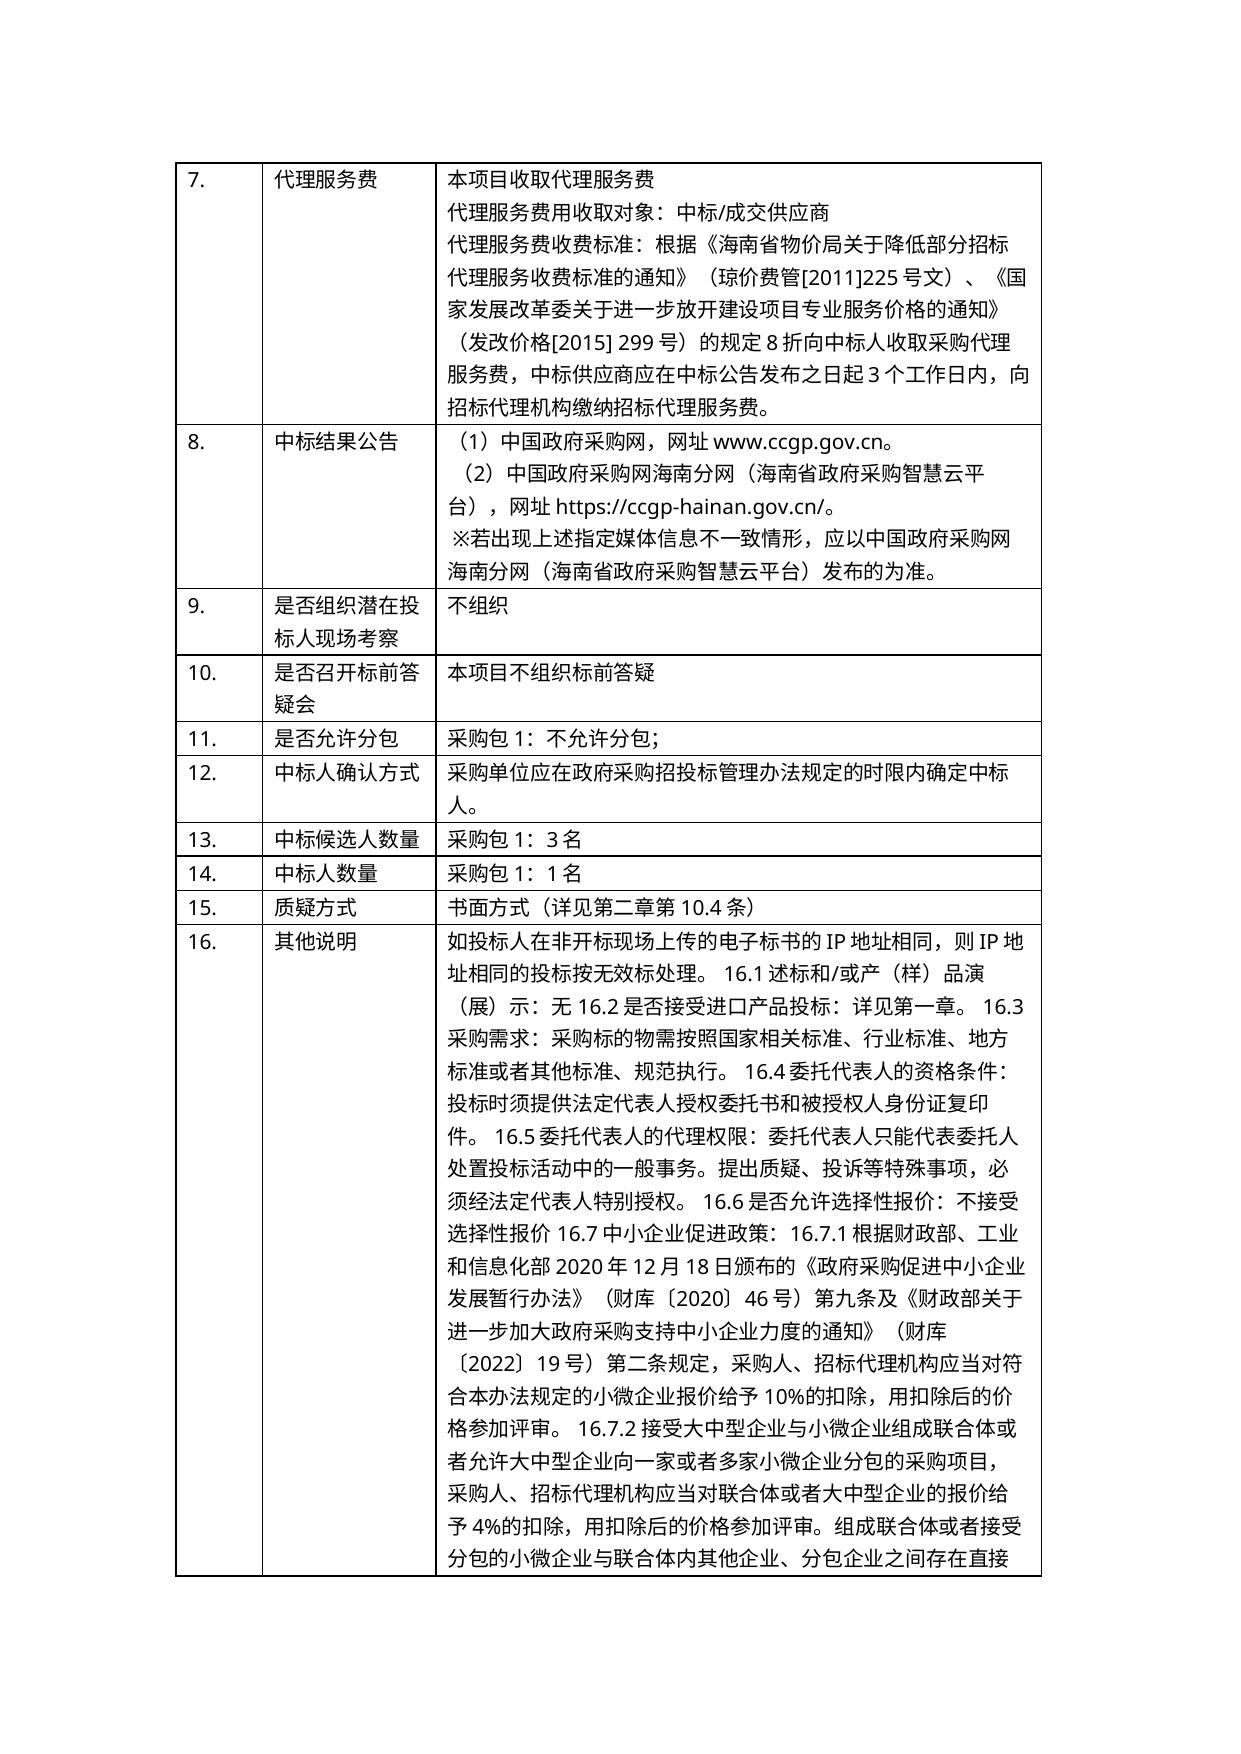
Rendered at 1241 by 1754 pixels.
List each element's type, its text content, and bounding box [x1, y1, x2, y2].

table_cell 中标结果公告 [263, 425, 435, 588]
table_cell 质疑方式 [263, 891, 435, 923]
table_cell 12. [177, 756, 262, 821]
table_cell 10. [177, 656, 262, 721]
table_cell 8. [177, 425, 262, 588]
table_cell 7. [177, 164, 262, 423]
table_cell 9. [177, 589, 262, 654]
table_cell 采购单位应在政府采购招投标管理办法规定的时限内确定中标人。 [437, 756, 1041, 821]
table_cell 采购包1：3名 [437, 823, 1041, 855]
table_cell 是否召开标前答疑会 [263, 656, 435, 721]
table_cell 中标人数量 [263, 857, 435, 889]
table_cell 采购包1：1名 [437, 857, 1041, 889]
table_cell 采购包1：不允许分包； [437, 722, 1041, 755]
table_cell 书面方式（详见第二章第10.4条） [437, 891, 1041, 923]
table_cell 是否组织潜在投标人现场考察 [263, 589, 435, 654]
table_cell 14. [177, 857, 262, 889]
table_cell （1）中国政府采购网，网址www.ccgp.gov.cn。 （2）中国政府采购网海南分网（海南省政府采购智慧云平台），网址https://ccgp-hainan.gov.cn/。 ※若出现上述指定媒体信息不一致情形，应以中国政府采购网海南分网（海南省政府采购智慧云平台）发布的为准。 [437, 425, 1041, 588]
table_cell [437, 925, 1041, 1575]
table_cell 本项目收取代理服务费 代理服务费用收取对象：中标/成交供应商 代理服务费收费标准：根据《海南省物价局关于降低部分招标代理服务收费标准的通知》（琼价费管[2011]225号文）、《国家发展改革委关于进一步放开建设项目专业服务价格的通知》（发改价格[2015] 299号）的规定8折向中标人收取采购代理服务费，中标供应商应在中标公告发布之日起3个工作日内，向招标代理机构缴纳招标代理服务费。 [437, 164, 1041, 423]
table_cell 其他说明 [263, 925, 435, 1575]
table_cell 本项目不组织标前答疑 [437, 656, 1041, 721]
table_cell 不组织 [437, 589, 1041, 654]
table_cell 代理服务费 [263, 164, 435, 423]
table_cell 是否允许分包 [263, 722, 435, 755]
table_cell 13. [177, 823, 262, 855]
table_cell 中标候选人数量 [263, 823, 435, 855]
table_cell 15. [177, 891, 262, 923]
table_cell 中标人确认方式 [263, 756, 435, 821]
table_cell 16. [177, 925, 262, 1575]
table_cell 11. [177, 722, 262, 755]
